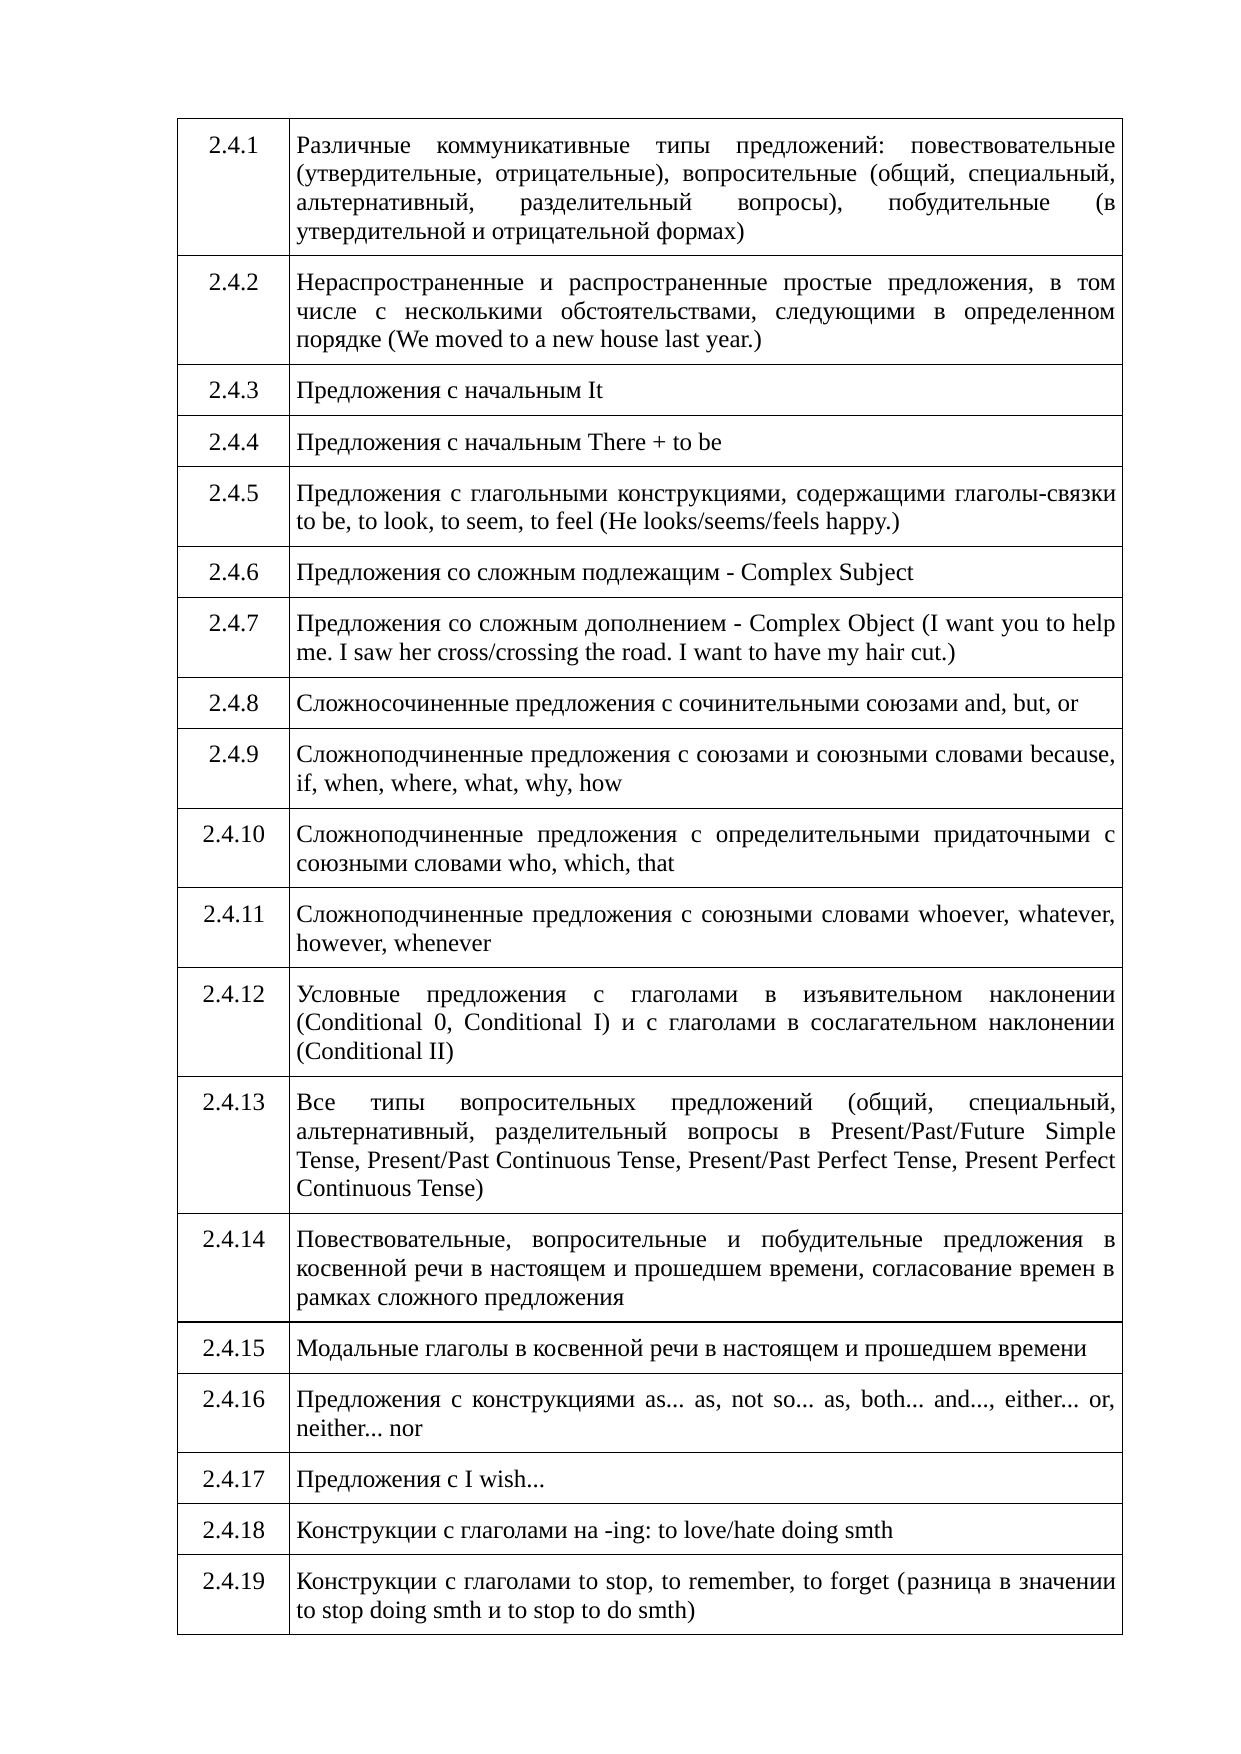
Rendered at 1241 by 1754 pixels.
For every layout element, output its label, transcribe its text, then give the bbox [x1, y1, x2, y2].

table_cell 2.4.9 [178, 729, 289, 807]
table_cell Предложения с I wish... [290, 1453, 1122, 1503]
table_cell 2.4.1 [178, 119, 289, 255]
table_cell Конструкции с глаголами на -ing: to love/hate doing smth [290, 1504, 1122, 1554]
table_cell Повествовательные, вопросительные и побудительные предложения в косвенной речи в настоящем и прошедшем времени, согласование времен в рамках сложного предложения [290, 1214, 1122, 1321]
table_cell Нераспространенные и распространенные простые предложения, в том числе с несколькими обстоятельствами, следующими в определенном порядке (We moved to a new house last year.) [290, 256, 1122, 364]
table_cell Сложносочиненные предложения с сочинительными союзами and, but, or [290, 678, 1122, 728]
table_cell Предложения с глагольными конструкциями, содержащими глаголы-связки to be, to look, to seem, to feel (He looks/seems/feels happy.) [290, 467, 1122, 546]
table_cell Предложения со сложным дополнением - Complex Object (I want you to help me. I saw her cross/crossing the road. I want to have my hair cut.) [290, 598, 1122, 677]
table_cell 2.4.17 [178, 1453, 289, 1503]
table_cell 2.4.19 [178, 1555, 289, 1634]
table_cell Все типы вопросительных предложений (общий, специальный, альтернативный, разделительный вопросы в Present/Past/Future Simple Tense, Present/Past Continuous Tense, Present/Past Perfect Tense, Present Perfect Continuous Tense) [290, 1077, 1122, 1213]
table_cell Сложноподчиненные предложения с союзами и союзными словами because, if, when, where, what, why, how [290, 729, 1122, 807]
table_cell Условные предложения с глаголами в изъявительном наклонении (Conditional 0, Conditional I) и с глаголами в сослагательном наклонении (Conditional II) [290, 968, 1122, 1076]
table_cell 2.4.3 [178, 365, 289, 415]
table_cell 2.4.6 [178, 547, 289, 597]
table_cell 2.4.13 [178, 1077, 289, 1213]
table_cell Предложения с начальным There + to be [290, 416, 1122, 466]
table_cell Различные коммуникативные типы предложений: повествовательные (утвердительные, отрицательные), вопросительные (общий, специальный, альтернативный, разделительный вопросы), побудительные (в утвердительной и отрицательной формах) [290, 119, 1122, 255]
table_cell 2.4.18 [178, 1504, 289, 1554]
table_cell Предложения со сложным подлежащим - Complex Subject [290, 547, 1122, 597]
table_cell 2.4.2 [178, 256, 289, 364]
table_cell 2.4.14 [178, 1214, 289, 1321]
table_cell 2.4.12 [178, 968, 289, 1076]
table_cell Сложноподчиненные предложения с определительными придаточными с союзными словами who, which, that [290, 809, 1122, 887]
table_cell 2.4.10 [178, 809, 289, 887]
table_cell 2.4.15 [178, 1323, 289, 1372]
table_cell 2.4.11 [178, 888, 289, 967]
table_cell Модальные глаголы в косвенной речи в настоящем и прошедшем времени [290, 1323, 1122, 1372]
table_cell Конструкции с глаголами to stop, to remember, to forget (разница в значении to stop doing smth и to stop to do smth) [290, 1555, 1122, 1634]
table_cell 2.4.7 [178, 598, 289, 677]
table_cell 2.4.8 [178, 678, 289, 728]
table_cell Предложения с конструкциями as... as, not so... as, both... and..., either... or, neither... nor [290, 1374, 1122, 1452]
table_cell Предложения с начальным It [290, 365, 1122, 415]
table_cell 2.4.4 [178, 416, 289, 466]
table_cell 2.4.5 [178, 467, 289, 546]
table_cell Сложноподчиненные предложения с союзными словами whoever, whatever, however, whenever [290, 888, 1122, 967]
table_cell 2.4.16 [178, 1374, 289, 1452]
